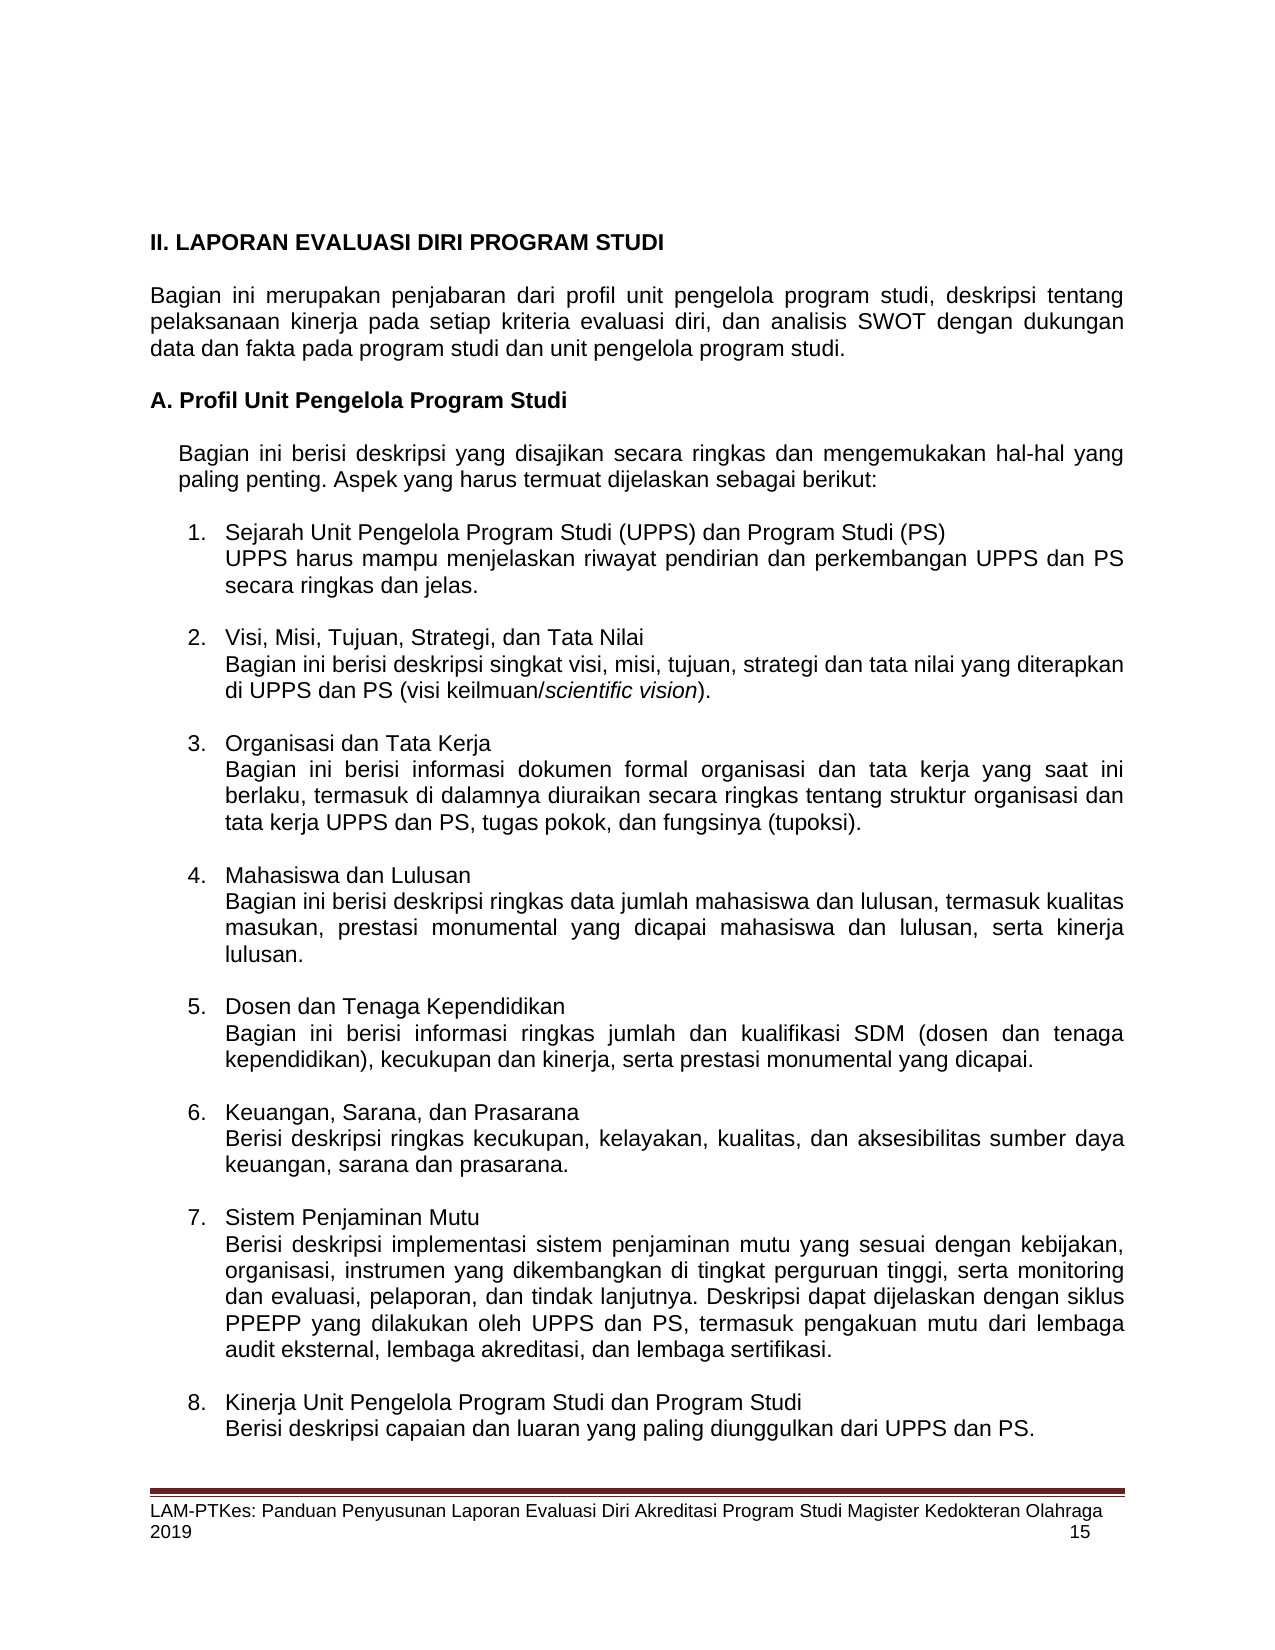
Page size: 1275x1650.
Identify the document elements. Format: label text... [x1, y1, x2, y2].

list Dosen dan Tenaga Kependidikan [187, 993, 1125, 1020]
text Bagian ini berisi deskripsi yang disajikan secara ringkas dan mengemukakan hal-hal yang paling penting. Aspek yang harus termuat dijelaskan sebagai berikut: [178, 440, 1125, 493]
text Bagian ini berisi deskripsi ringkas data jumlah mahasiswa dan lulusan, termasuk kualitas masukan, prestasi monumental yang dicapai mahasiswa dan lulusan, serta kinerja lulusan. [225, 888, 1125, 967]
text Bagian ini merupakan penjabaran dari profil unit pengelola program studi, deskripsi tentang pelaksanaan kinerja pada setiap kriteria evaluasi diri, dan analisis SWOT dengan dukungan data dan fakta pada program studi dan unit pengelola program studi. [150, 282, 1125, 361]
text Bagian ini berisi deskripsi singkat visi, misi, tujuan, strategi dan tata nilai yang diterapkan di UPPS dan PS (visi keilmuan/scientific vision). [225, 651, 1125, 703]
text UPPS harus mampu menjelaskan riwayat pendirian dan perkembangan UPPS dan PS secara ringkas dan jelas. [225, 545, 1125, 598]
text Berisi deskripsi implementasi sistem penjaminan mutu yang sesuai dengan kebijakan, organisasi, instrumen yang dikembangkan di tingkat perguruan tinggi, serta monitoring dan evaluasi, pelaporan, dan tindak lanjutnya. Deskripsi dapat dijelaskan dengan siklus PPEPP yang dilakukan oleh UPPS dan PS, termasuk pengakuan mutu dari lembaga audit eksternal, lembaga akreditasi, dan lembaga sertifikasi. [225, 1231, 1125, 1362]
text Berisi deskripsi capaian dan luaran yang paling diunggulkan dari UPPS dan PS. [225, 1415, 1125, 1441]
text Bagian ini berisi informasi dokumen formal organisasi dan tata kerja yang saat ini berlaku, termasuk di dalamnya diuraikan secara ringkas tentang struktur organisasi dan tata kerja UPPS dan PS, tugas pokok, dan fungsinya (tupoksi). [225, 756, 1125, 835]
list Kinerja Unit Pengelola Program Studi dan Program Studi [187, 1389, 1125, 1415]
text Bagian ini berisi informasi ringkas jumlah dan kualifikasi SDM (dosen dan tenaga kependidikan), kecukupan dan kinerja, serta prestasi monumental yang dicapai. [225, 1020, 1125, 1072]
list Sejarah Unit Pengelola Program Studi (UPPS) dan Program Studi (PS) [187, 519, 1125, 545]
subtitle A. Profil Unit Pengelola Program Studi [150, 387, 1125, 413]
subtitle II. LAPORAN EVALUASI DIRI PROGRAM STUDI [150, 229, 1125, 255]
list Keuangan, Sarana, dan Prasarana [187, 1099, 1125, 1125]
list Mahasiswa dan Lulusan [187, 862, 1125, 888]
list Visi, Misi, Tujuan, Strategi, dan Tata Nilai [187, 624, 1125, 651]
list Sistem Penjaminan Mutu [187, 1204, 1125, 1231]
list Organisasi dan Tata Kerja [187, 730, 1125, 756]
text Berisi deskripsi ringkas kecukupan, kelayakan, kualitas, dan aksesibilitas sumber daya keuangan, sarana dan prasarana. [225, 1125, 1125, 1178]
